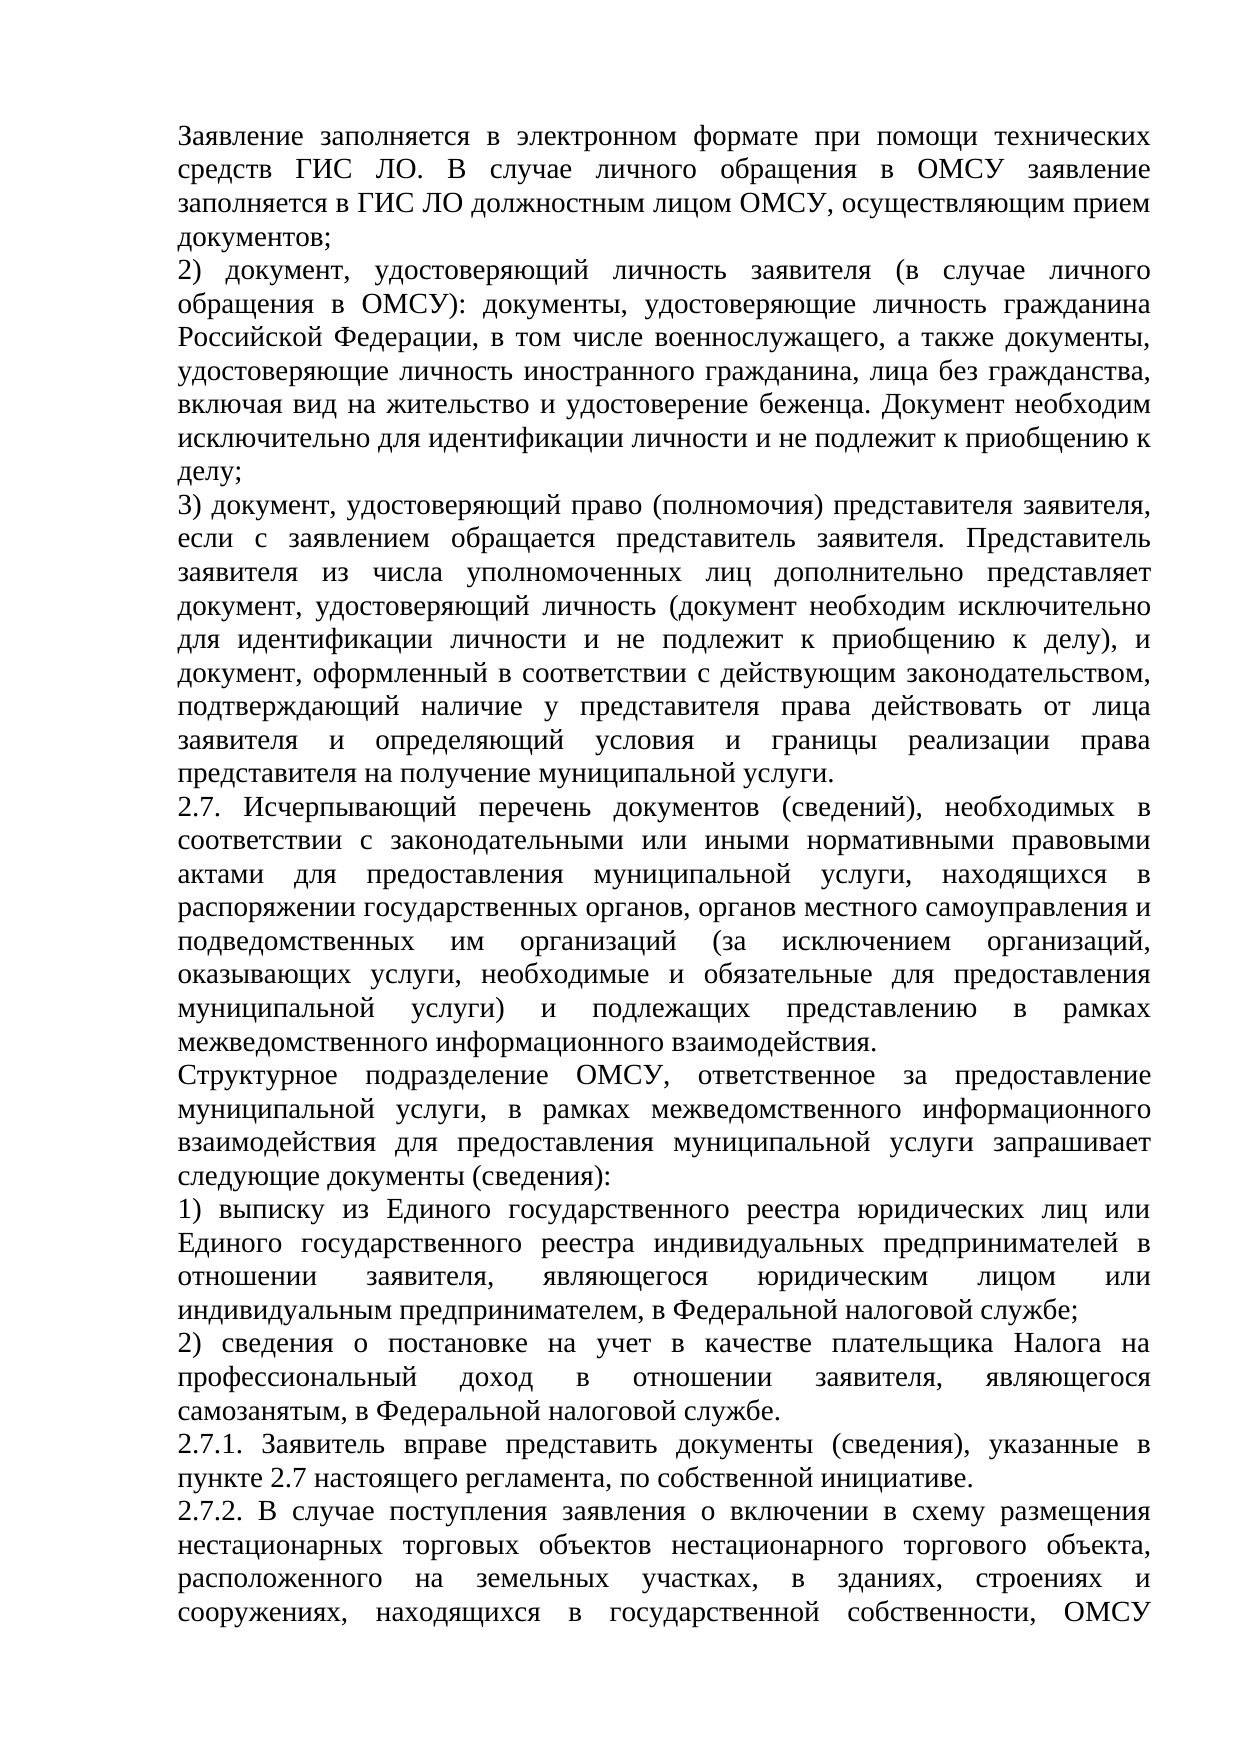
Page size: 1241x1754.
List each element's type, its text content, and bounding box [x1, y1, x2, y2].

text 3) документ, удостоверяющий право (полномочия) представителя заявителя, если с заявлением обращается представитель заявителя. Представитель заявителя из числа уполномоченных лиц дополнительно представляет документ, удостоверяющий личность (документ необходим исключительно для идентификации личности и не подлежит к приобщению к делу), и документ, оформленный в соответствии с действующим законодательством, подтверждающий наличие у представителя права действовать от лица заявителя и определяющий условия и границы реализации права представителя на получение муниципальной услуги. [177, 487, 1152, 789]
text 2) документ, удостоверяющий личность заявителя (в случае личного обращения в ОМСУ): документы, удостоверяющие личность гражданина Российской Федерации, в том числе военнослужащего, а также документы, удостоверяющие личность иностранного гражданина, лица без гражданства, включая вид на жительство и удостоверение беженца. Документ необходим исключительно для идентификации личности и не подлежит к приобщению к делу; [177, 252, 1152, 487]
text Заявление заполняется в электронном формате при помощи технических средств ГИС ЛО. В случае личного обращения в ОМСУ заявление заполняется в ГИС ЛО должностным лицом ОМСУ, осуществляющим прием документов; [177, 118, 1152, 252]
text 2.7. Исчерпывающий перечень документов (сведений), необходимых в соответствии с законодательными или иными нормативными правовыми актами для предоставления муниципальной услуги, находящихся в распоряжении государственных органов, органов местного самоуправления и подведомственных им организаций (за исключением организаций, оказывающих услуги, необходимые и обязательные для предоставления муниципальной услуги) и подлежащих представлению в рамках межведомственного информационного взаимодействия. [177, 789, 1152, 1057]
text 1) выписку из Единого государственного реестра юридических лиц или Единого государственного реестра индивидуальных предпринимателей в отношении заявителя, являющегося юридическим лицом или индивидуальным предпринимателем, в Федеральной налоговой службе; [177, 1191, 1152, 1326]
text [177, 1493, 1152, 1627]
text 2.7.1. Заявитель вправе представить документы (сведения), указанные в пункте 2.7 настоящего регламента, по собственной инициативе. [177, 1426, 1152, 1493]
text Структурное подразделение ОМСУ, ответственное за предоставление муниципальной услуги, в рамках межведомственного информационного взаимодействия для предоставления муниципальной услуги запрашивает следующие документы (сведения): [177, 1057, 1152, 1191]
text 2) сведения о постановке на учет в качестве плательщика Налога на профессиональный доход в отношении заявителя, являющегося самозанятым, в Федеральной налоговой службе. [177, 1326, 1152, 1426]
